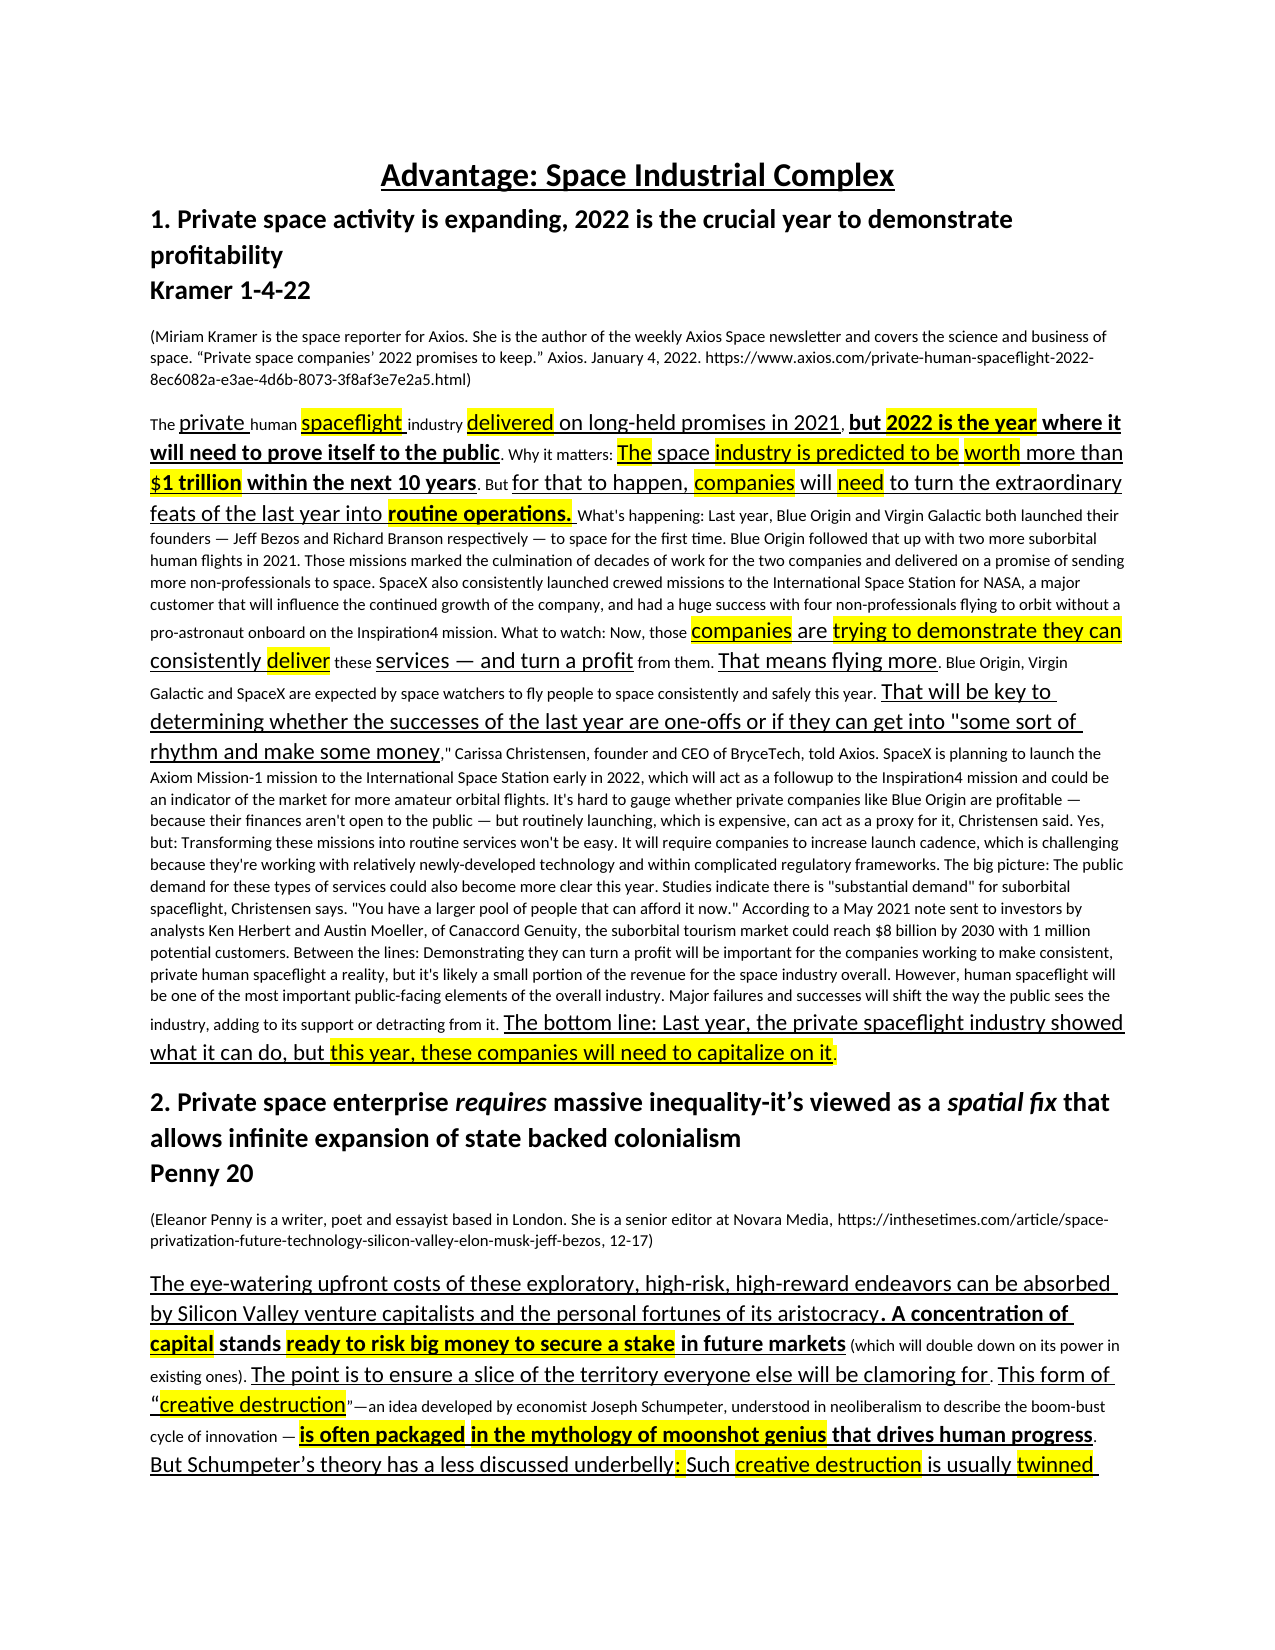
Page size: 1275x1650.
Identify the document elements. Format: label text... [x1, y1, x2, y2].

subtitle 1. Private space activity is expanding, 2022 is the crucial year to demonstrate profitability [150, 202, 1125, 271]
text The private human spaceflight industry delivered on long-held promises in 2021, but 2022 is the year where it will need to prove itself to the public. Why it matters: The space industry is predicted to be worth more than $1 trillion within the next 10 years. But for that to happen, companies will need to turn the extraordinary feats of the last year into routine operations. What's happening: Last year, Blue Origin and Virgin Galactic both launched their founders — Jeff Bezos and Richard Branson respectively — to space for the first time. Blue Origin followed that up with two more suborbital human flights in 2021. Those missions marked the culmination of decades of work for the two companies and delivered on a promise of sending more non-professionals to space. SpaceX also consistently launched crewed missions to the International Space Station for NASA, a major customer that will influence the continued growth of the company, and had a huge success with four non-professionals flying to orbit without a pro-astronaut onboard on the Inspiration4 mission. What to watch: Now, those companies are trying to demonstrate they can consistently deliver these services — and turn a profit from them. That means flying more. Blue Origin, Virgin Galactic and SpaceX are expected by space watchers to fly people to space consistently and safely this year. That will be key to determining whether the successes of the last year are one-offs or if they can get into "some sort of rhythm and make some money," Carissa Christensen, founder and CEO of BryceTech, told Axios. SpaceX is planning to launch the Axiom Mission-1 mission to the International Space Station early in 2022, which will act as a followup to the Inspiration4 mission and could be an indicator of the market for more amateur orbital flights. It's hard to gauge whether private companies like Blue Origin are profitable — because their finances aren't open to the public — but routinely launching, which is expensive, can act as a proxy for it, Christensen said. Yes, but: Transforming these missions into routine services won't be easy. It will require companies to increase launch cadence, which is challenging because they're working with relatively newly-developed technology and within complicated regulatory frameworks. The big picture: The public demand for these types of services could also become more clear this year. Studies indicate there is "substantial demand" for suborbital spaceflight, Christensen says. "You have a larger pool of people that can afford it now." According to a May 2021 note sent to investors by analysts Ken Herbert and Austin Moeller, of Canaccord Genuity, the suborbital tourism market could reach $8 billion by 2030 with 1 million potential customers. Between the lines: Demonstrating they can turn a profit will be important for the companies working to make consistent, private human spaceflight a reality, but it's likely a small portion of the revenue for the space industry overall. However, human spaceflight will be one of the most important public-facing elements of the overall industry. Major failures and successes will shift the way the public sees the industry, adding to its support or detracting from it. The bottom line: Last year, the private spaceflight industry showed what it can do, but this year, these companies will need to capitalize on it. [150, 408, 1125, 1066]
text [150, 1269, 1125, 1478]
text Kramer 1-4-22 [150, 273, 1125, 307]
subtitle Advantage: Space Industrial Complex [150, 154, 1125, 195]
text (Eleanor Penny is a writer, poet and essayist based in London. She is a senior editor at Novara Media, https://inthesetimes.com/article/space-privatization-future-technology-silicon-valley-elon-musk-jeff-bezos, 12-17) [150, 1209, 1125, 1251]
text (Miriam Kramer is the space reporter for Axios. She is the author of the weekly Axios Space newsletter and covers the science and business of space. “Private space companies’ 2022 promises to keep.” Axios. January 4, 2022. https://www.axios.com/private-human-spaceflight-2022-8ec6082a-e3ae-4d6b-8073-3f8af3e7e2a5.html) [150, 326, 1125, 390]
subtitle 2. Private space enterprise requires massive inequality-it’s viewed as a spatial fix that allows infinite expansion of state backed colonialism [150, 1085, 1125, 1154]
text Penny 20 [150, 1156, 1125, 1189]
